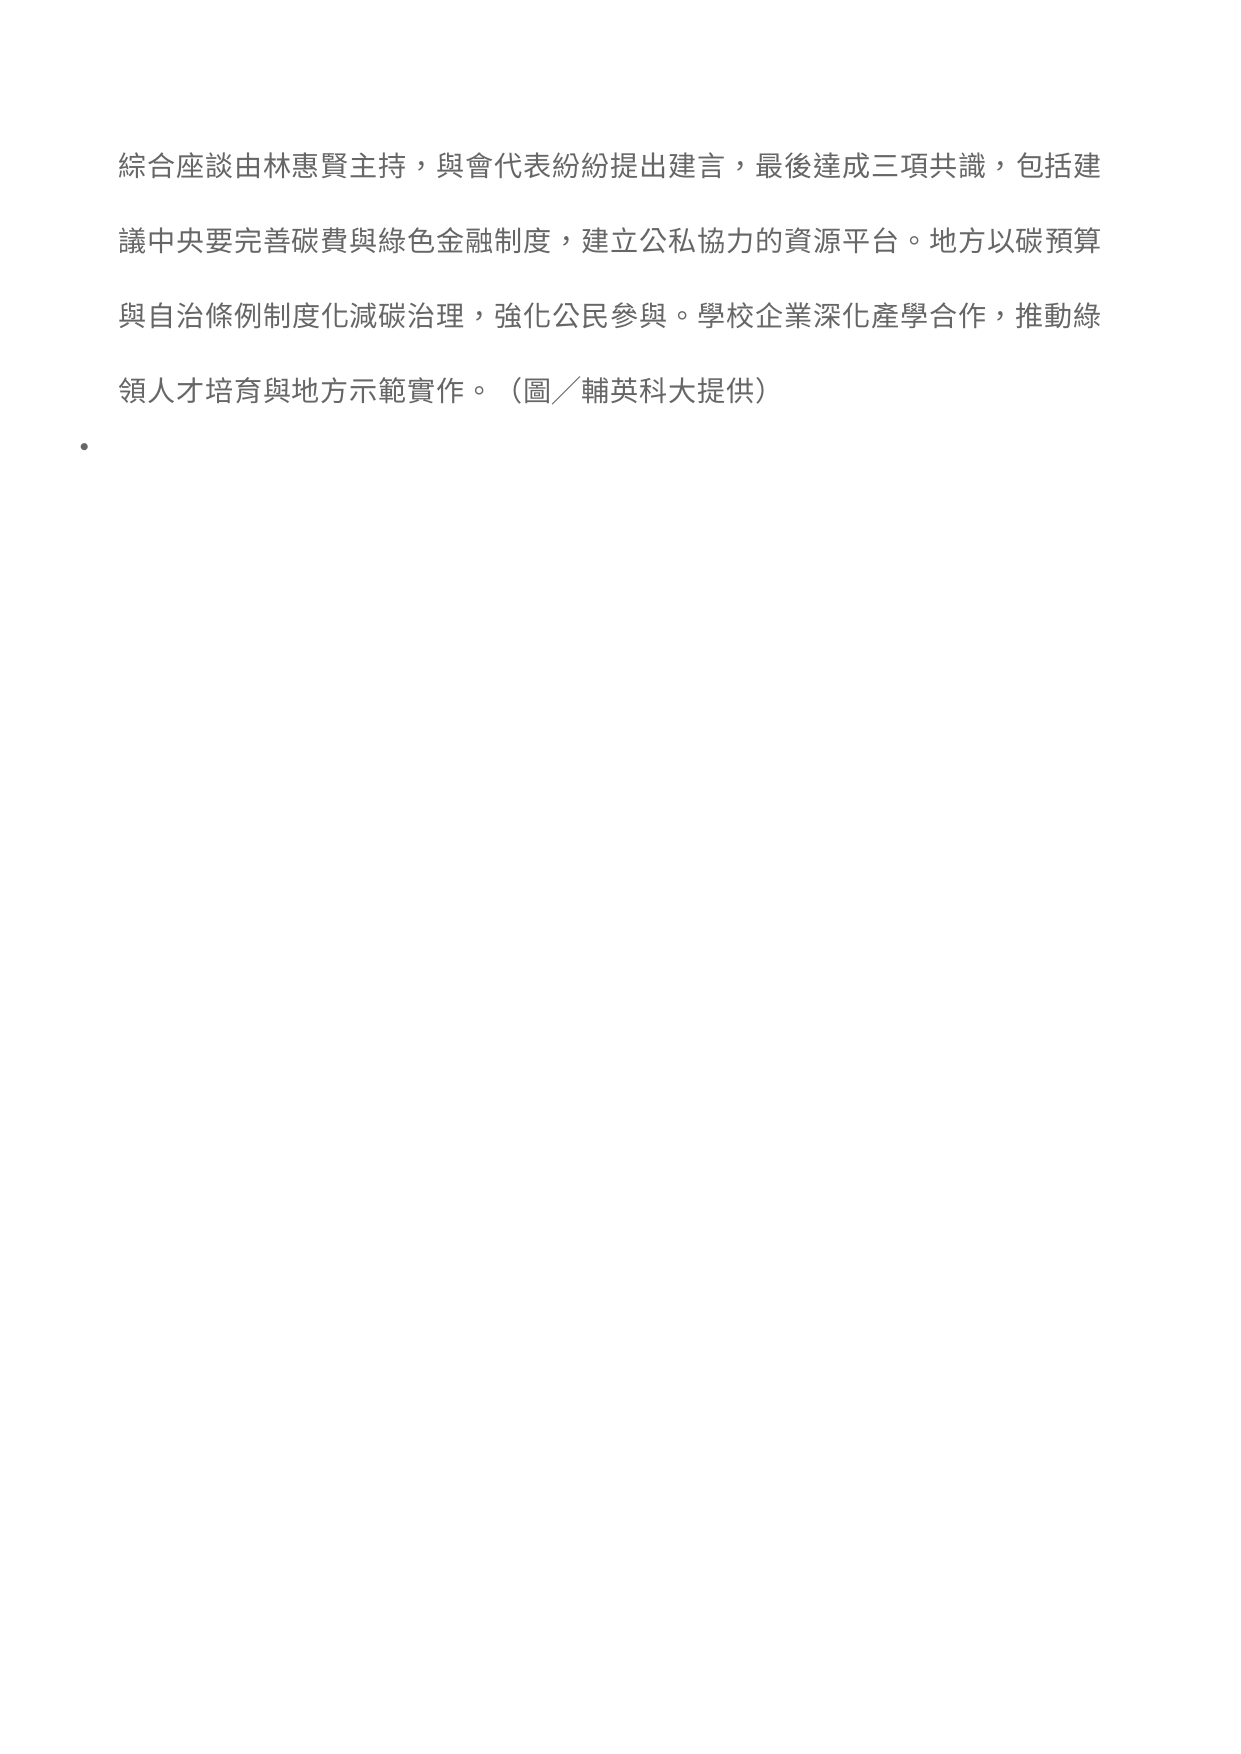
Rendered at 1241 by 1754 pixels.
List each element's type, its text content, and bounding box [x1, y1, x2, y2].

text 綜合座談由林惠賢主持，與會代表紛紛提出建言，最後達成三項共識，包括建議中央要完善碳費與綠色金融制度，建立公私協力的資源平台。地方以碳預算與自治條例制度化減碳治理，強化公民參與。學校企業深化產學合作，推動綠領人才培育與地方示範實作。（圖╱輔英科大提供） [118, 127, 1122, 427]
